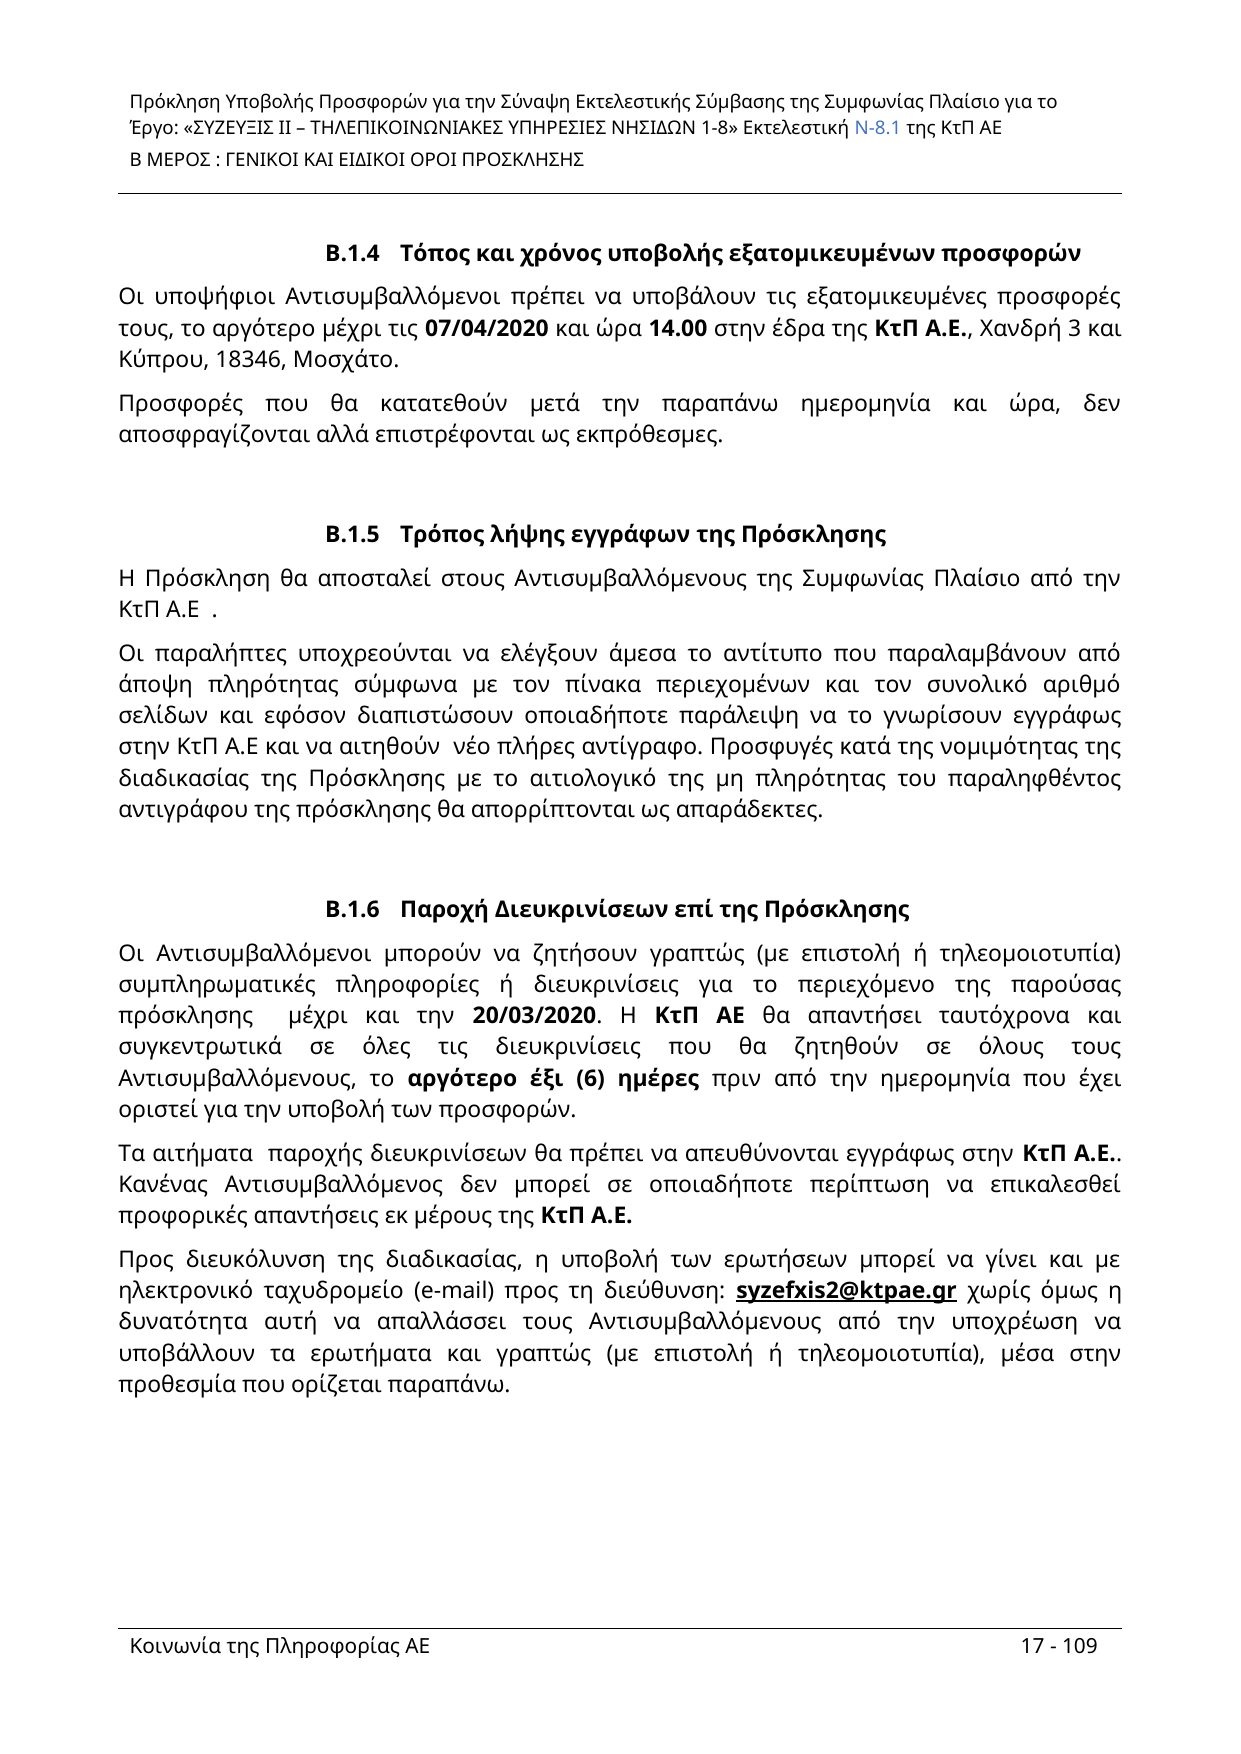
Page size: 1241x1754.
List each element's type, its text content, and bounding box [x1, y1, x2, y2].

text Τα αιτήματα παροχής διευκρινίσεων θα πρέπει να απευθύνονται εγγράφως στην ΚτΠ Α.Ε.. Κανένας Αντισυμβαλλόμενος δεν μπορεί σε οποιαδήποτε περίπτωση να επικαλεσθεί προφορικές απαντήσεις εκ μέρους της ΚτΠ Α.Ε. [118, 1136, 1122, 1230]
text Οι Αντισυμβαλλόμενοι μπορούν να ζητήσουν γραπτώς (με επιστολή ή τηλεομοιοτυπία) συμπληρωματικές πληροφορίες ή διευκρινίσεις για το περιεχόμενο της παρούσας πρόσκλησης μέχρι και την 20/03/2020. Η ΚτΠ ΑΕ θα απαντήσει ταυτόχρονα και συγκεντρωτικά σε όλες τις διευκρινίσεις που θα ζητηθούν σε όλους τους Αντισυμβαλλόμενους, το αργότερο έξι (6) ημέρες πριν από την ημερομηνία που έχει οριστεί για την υποβολή των προσφορών. [118, 936, 1122, 1124]
subtitle Τρόπος λήψης εγγράφων της Πρόσκλησης [325, 518, 1122, 549]
text Προς διευκόλυνση της διαδικασίας, η υποβολή των ερωτήσεων μπορεί να γίνει και με ηλεκτρονικό ταχυδρομείο (e-mail) προς τη διεύθυνση: syzefxis2@ktpae.gr χωρίς όμως η δυνατότητα αυτή να απαλλάσσει τους Αντισυμβαλλόμενους από την υποχρέωση να υποβάλλουν τα ερωτήματα και γραπτώς (με επιστολή ή τηλεομοιοτυπία), μέσα στην προθεσμία που ορίζεται παραπάνω. [118, 1243, 1122, 1399]
subtitle Τόπος και χρόνος υποβολής εξατομικευμένων προσφορών [325, 236, 1122, 268]
text Προσφορές που θα κατατεθούν μετά την παραπάνω ημερομηνία και ώρα, δεν αποσφραγίζονται αλλά επιστρέφονται ως εκπρόθεσμες. [118, 386, 1122, 449]
text Οι παραλήπτες υποχρεούνται να ελέγξουν άμεσα το αντίτυπο που παραλαμβάνουν από άποψη πληρότητας σύμφωνα με τον πίνακα περιεχομένων και τον συνολικό αριθμό σελίδων και εφόσον διαπιστώσουν οποιαδήποτε παράλειψη να το γνωρίσουν εγγράφως στην ΚτΠ Α.Ε και να αιτηθούν νέο πλήρες αντίγραφο. Προσφυγές κατά της νομιμότητας της διαδικασίας της Πρόσκλησης με το αιτιολογικό της μη πληρότητας του παραληφθέντος αντιγράφου της πρόσκλησης θα απορρίπτονται ως απαράδεκτες. [118, 636, 1122, 824]
text Οι υποψήφιοι Αντισυμβαλλόμενοι πρέπει να υποβάλουν τις εξατομικευμένες προσφορές τους, το αργότερο μέχρι τις 07/04/2020 και ώρα 14.00 στην έδρα της ΚτΠ Α.Ε., Χανδρή 3 και Κύπρου, 18346, Μοσχάτο. [118, 280, 1122, 374]
text Η Πρόσκληση θα αποσταλεί στους Αντισυμβαλλόμενους της Συμφωνίας Πλαίσιο από την ΚτΠ Α.Ε . [118, 561, 1122, 624]
subtitle Παροχή Διευκρινίσεων επί της Πρόσκλησης [325, 893, 1122, 924]
